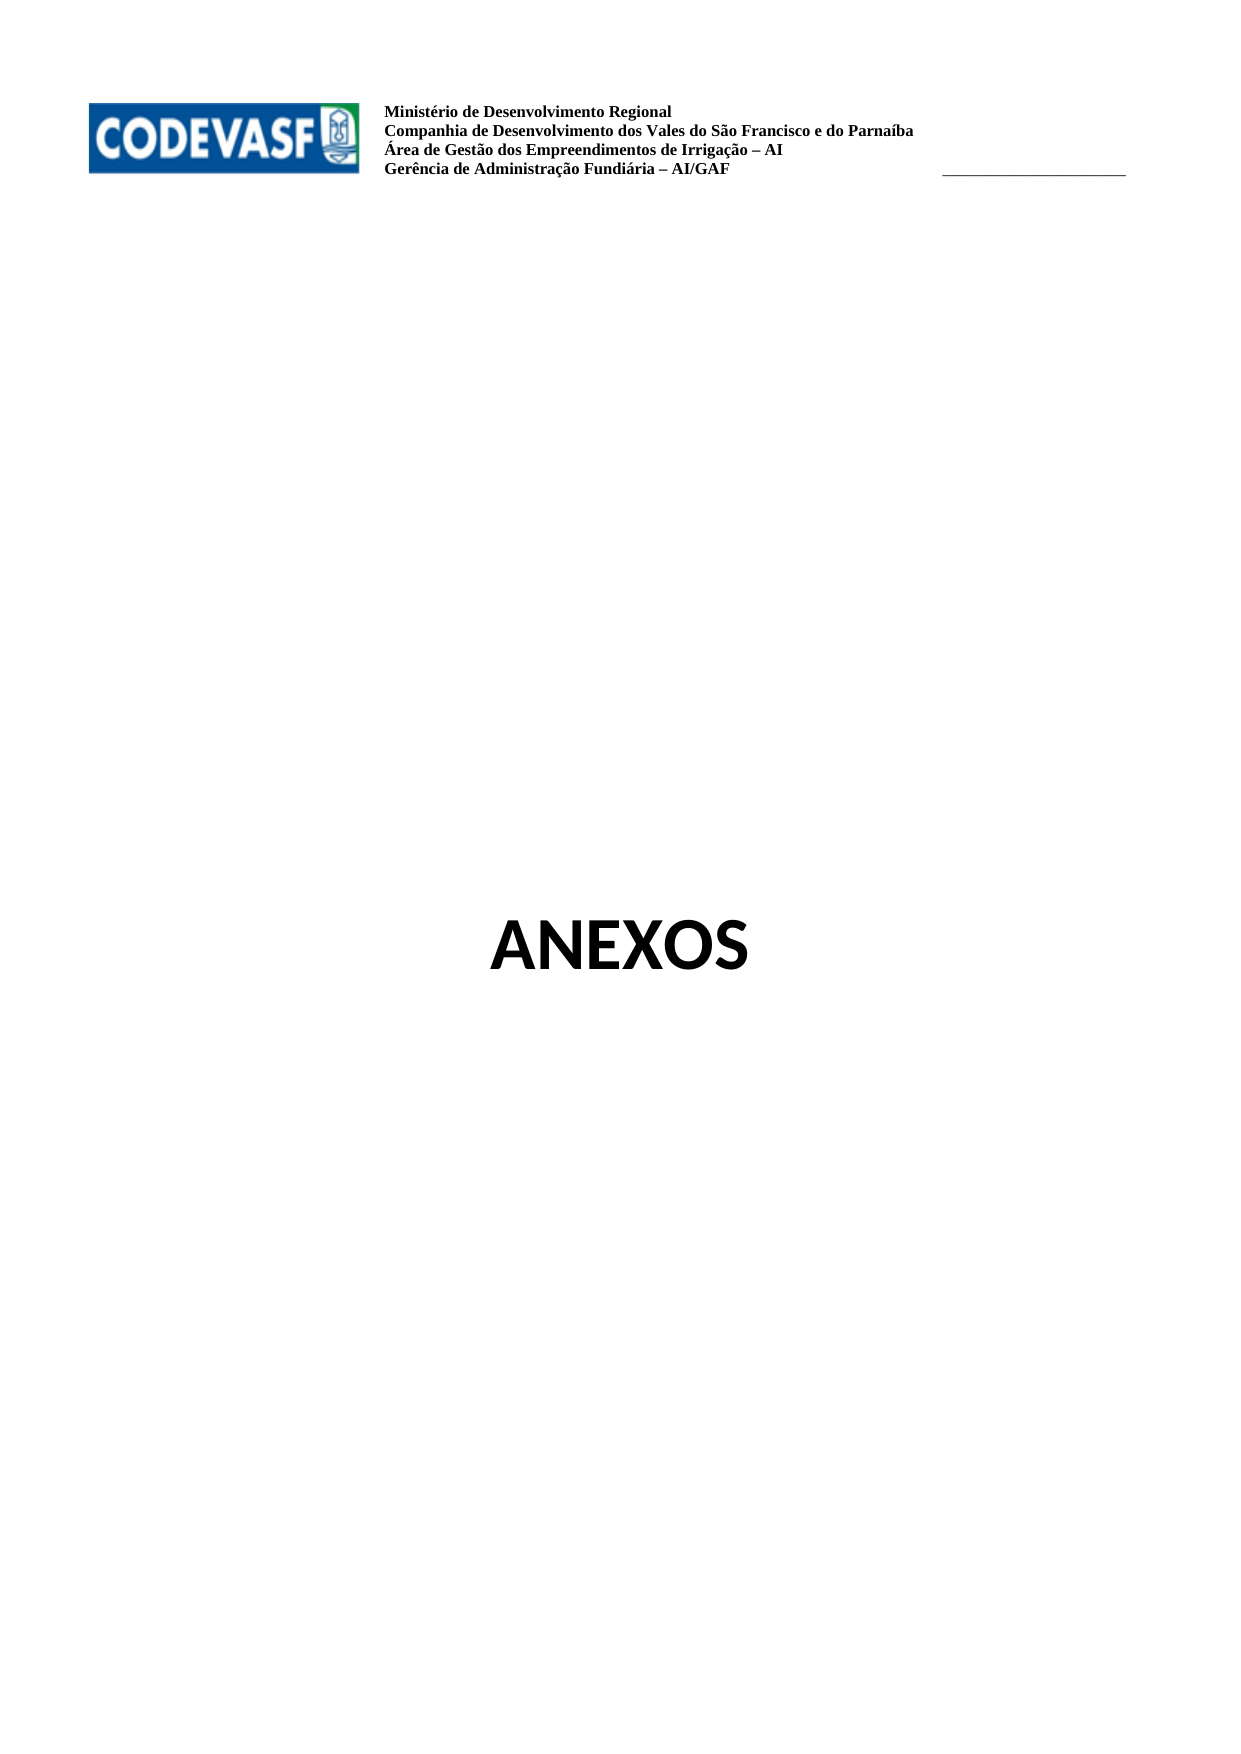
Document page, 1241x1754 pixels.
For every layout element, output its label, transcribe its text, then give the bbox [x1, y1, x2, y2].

picture [88, 103, 361, 176]
text ANEXOS [103, 896, 1137, 988]
